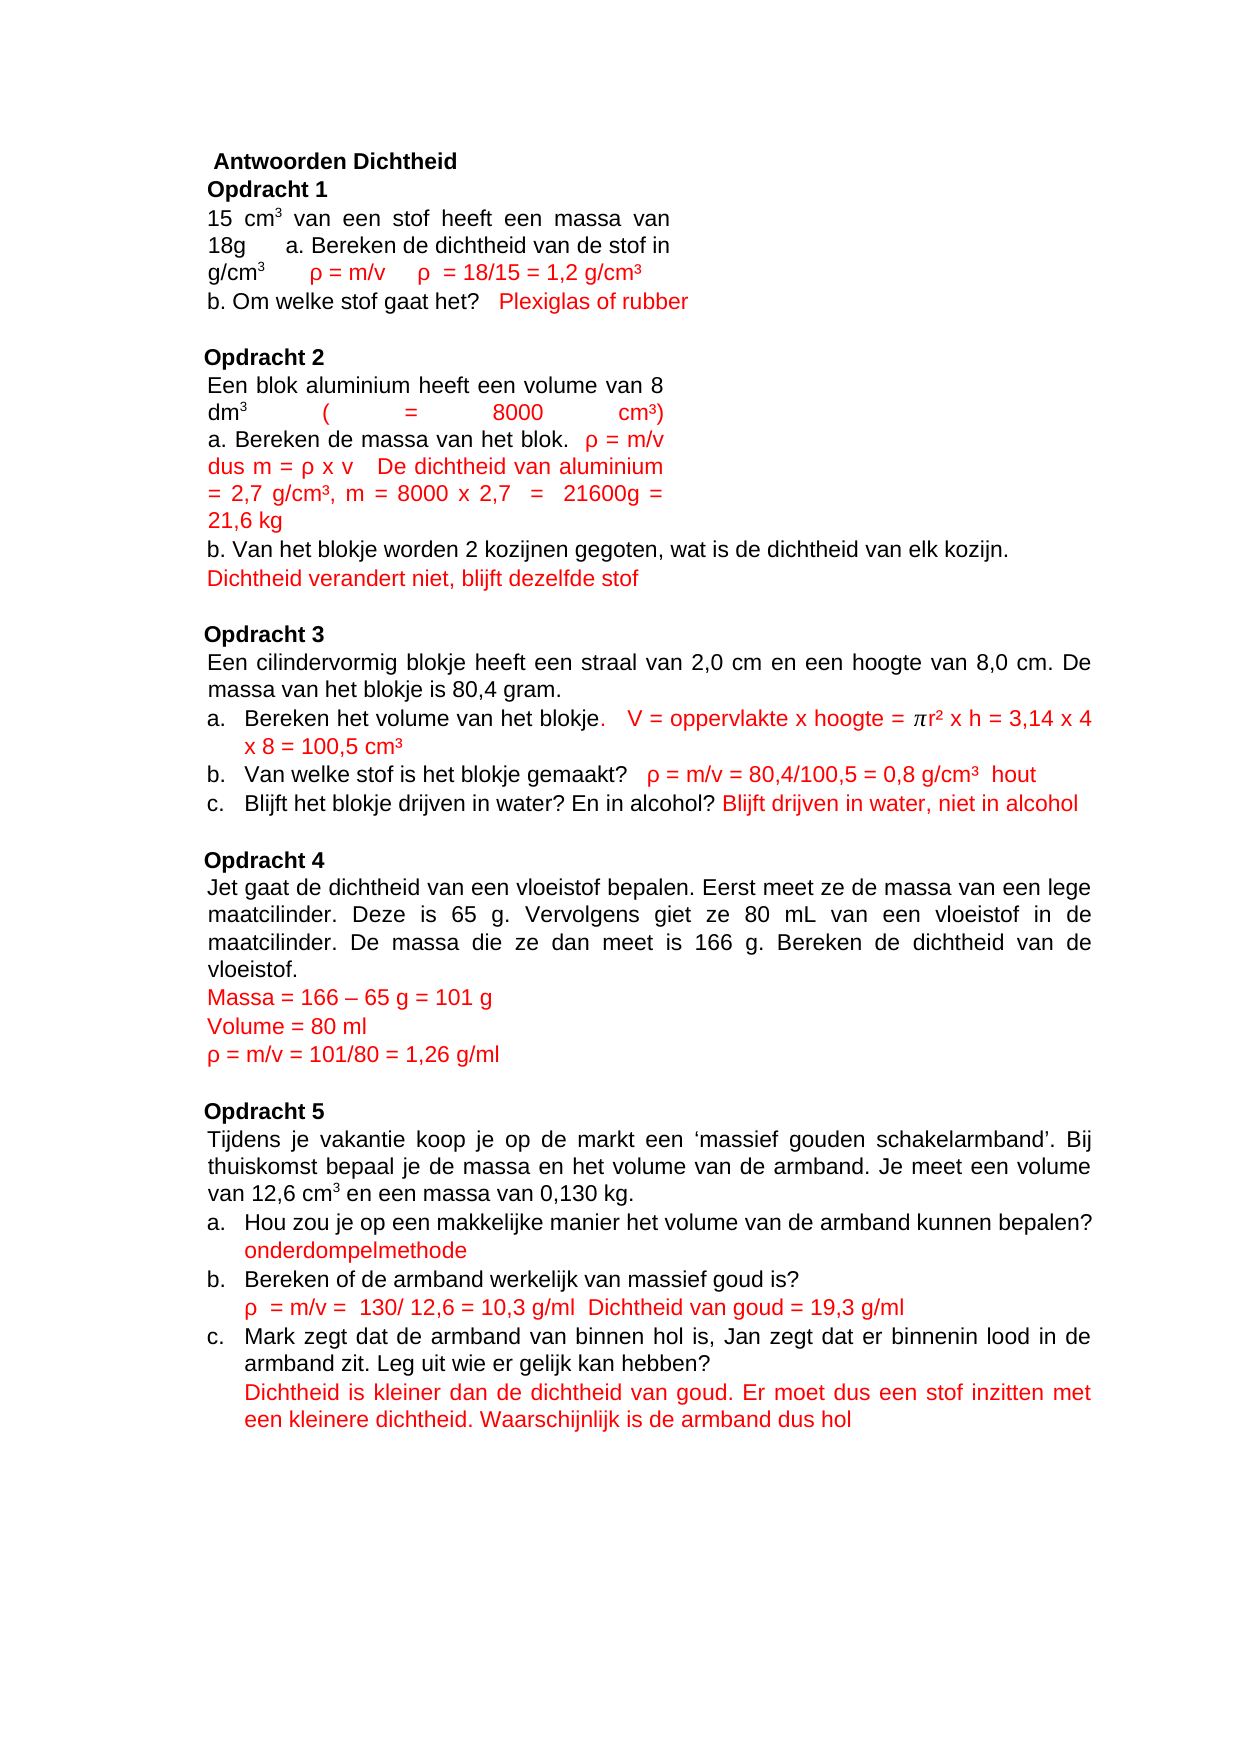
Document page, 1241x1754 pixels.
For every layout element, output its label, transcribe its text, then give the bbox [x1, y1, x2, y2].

text Opdracht 1 [207, 176, 670, 203]
text Antwoorden Dichtheid [207, 148, 670, 174]
text Een cilindervormig blokje heeft een straal van 2,0 cm en een hoogte van 8,0 cm. De massa van het blokje is 80,4 gram. [207, 649, 1093, 702]
text b. Om welke stof gaat het? Plexiglas of rubber [207, 288, 1093, 314]
text Opdracht 4 [148, 847, 1093, 873]
list Bereken of de armband werkelijk van massief goud is? [207, 1266, 1093, 1292]
text Massa = 166 – 65 g = 101 g [207, 984, 1093, 1011]
text Een blok aluminium heeft een volume van 8 dm3 ( = 8000 cm³) a. Bereken de massa van het blok. ρ = m/v dus m = ρ x v De dichtheid van aluminium = 2,7 g/cm³, m = 8000 x 2,7 = 21600g = 21,6 kg [207, 372, 664, 534]
text ρ = m/v = 130/ 12,6 = 10,3 g/ml Dichtheid van goud = 19,3 g/ml [244, 1294, 1093, 1321]
list Mark zegt dat de armband van binnen hol is, Jan zegt dat er binnenin lood in de armband zit. Leg uit wie er gelijk kan hebben? [207, 1323, 1093, 1376]
text Dichtheid is kleiner dan de dichtheid van goud. Er moet dus een stof inzitten met een kleinere dichtheid. Waarschijnlijk is de armband dus hol [244, 1379, 1093, 1432]
text ρ = m/v = 101/80 = 1,26 g/ml [207, 1041, 1093, 1068]
text onderdompelmethode [244, 1237, 1093, 1263]
text Opdracht 5 [148, 1098, 1093, 1124]
list Bereken het volume van het blokje. V = oppervlakte x hoogte = r² x h = 3,14 x 4 x 8 = 100,5 cm³ [207, 704, 1093, 759]
text Opdracht 2 [148, 344, 1093, 371]
text Jet gaat de dichtheid van een vloeistof bepalen. Eerst meet ze de massa van een lege maatcilinder. Deze is 65 g. Vervolgens giet ze 80 mL van een vloeistof in de maatcilinder. De massa die ze dan meet is 166 g. Bereken de dichtheid van de vloeistof. [207, 874, 1093, 982]
text Tijdens je vakantie koop je op de markt een ‘massief gouden schakelarmband’. Bij thuiskomst bepaal je de massa en het volume van de armband. Je meet een volume van 12,6 cm3 en een massa van 0,130 kg. [207, 1126, 1093, 1206]
text Volume = 80 ml [207, 1013, 1093, 1039]
list Blijft het blokje drijven in water? En in alcohol? Blijft drijven in water, niet in alcohol [207, 790, 1093, 816]
list Van welke stof is het blokje gemaakt? ρ = m/v = 80,4/100,5 = 0,8 g/cm³ hout [207, 761, 1093, 788]
list Hou zou je op een makkelijke manier het volume van de armband kunnen bepalen? [207, 1208, 1093, 1235]
text Opdracht 3 [148, 621, 1093, 647]
text 15 cm3 van een stof heeft een massa van 18g a. Bereken de dichtheid van de stof in g/cm3 ρ = m/v ρ = 18/15 = 1,2 g/cm³ [207, 205, 670, 285]
text Dichtheid verandert niet, blijft dezelfde stof [207, 564, 1093, 591]
text b. Van het blokje worden 2 kozijnen gegoten, wat is de dichtheid van elk kozijn. [207, 536, 1093, 562]
